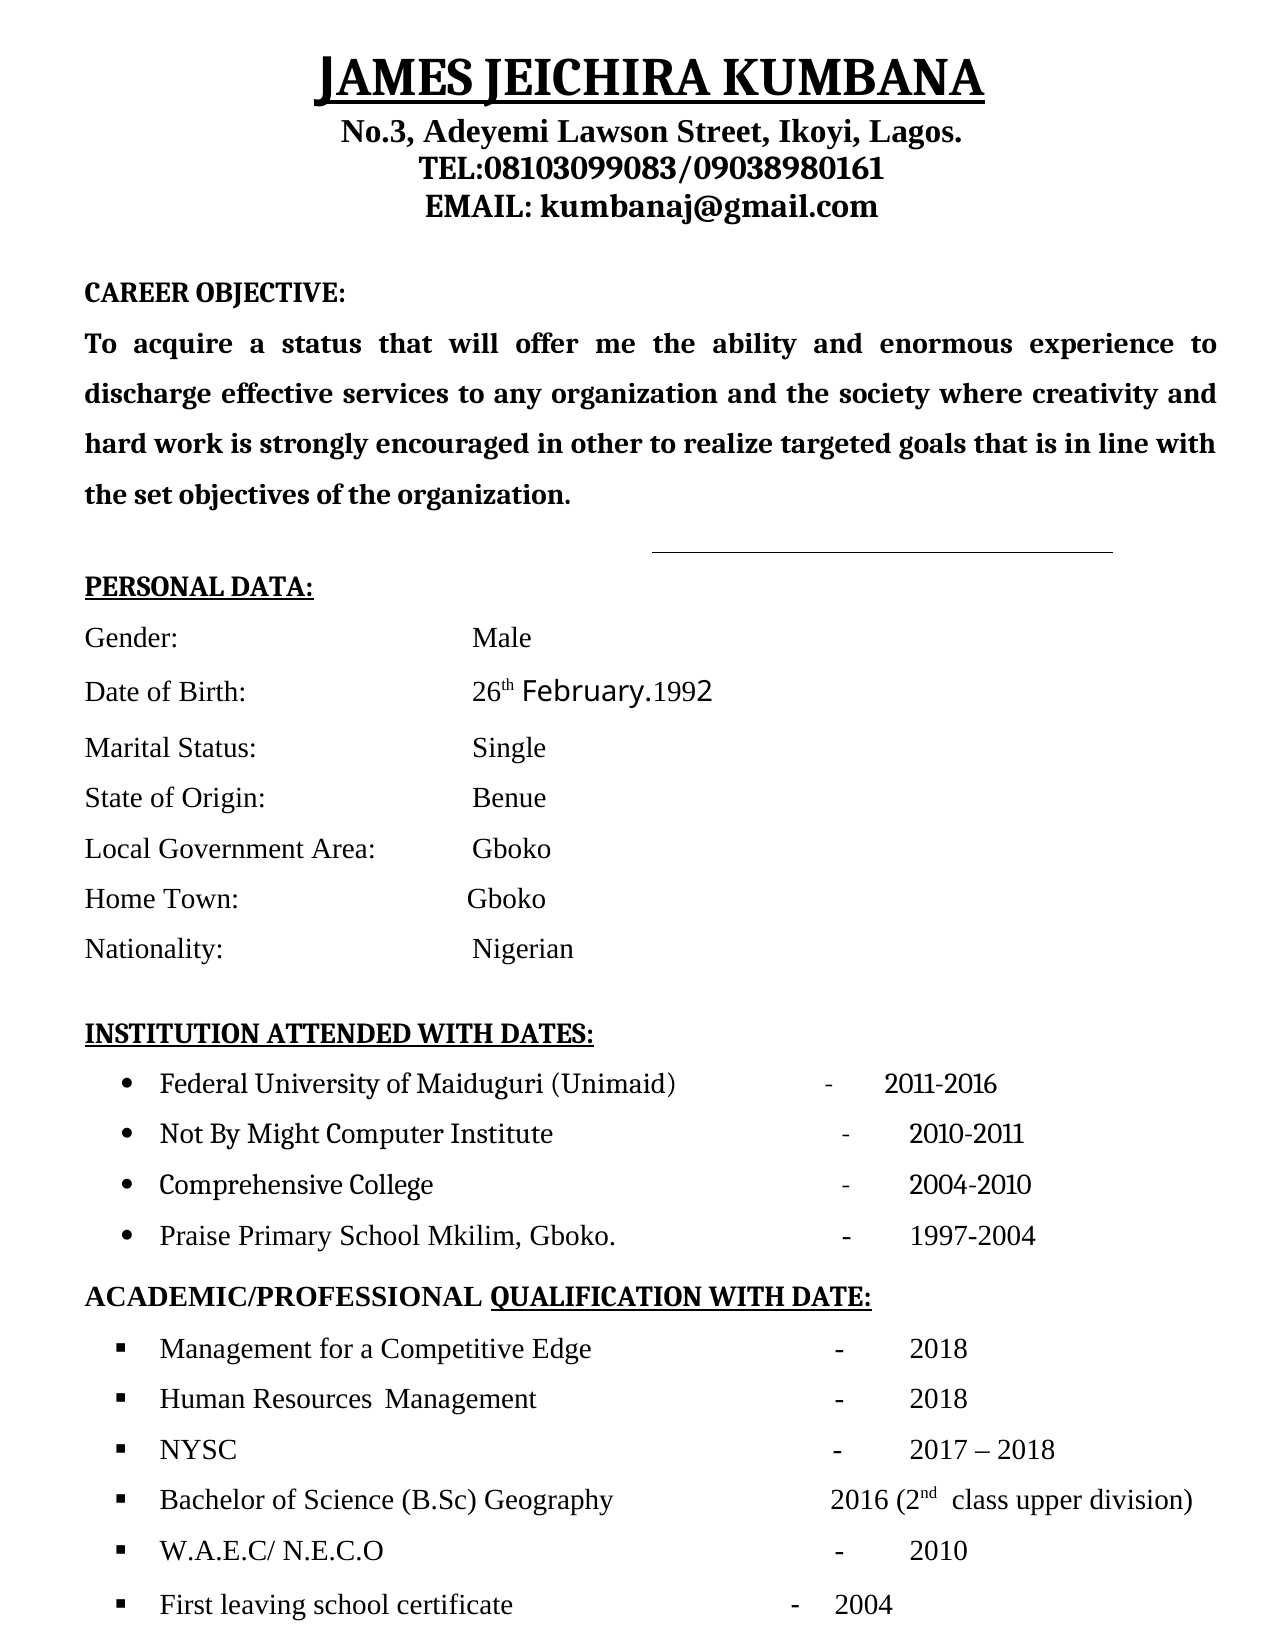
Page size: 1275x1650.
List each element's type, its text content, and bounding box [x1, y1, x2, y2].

text Marital Status: Single [84, 730, 1219, 764]
text No.3, Adeyemi Lawson Street, Ikoyi, Lagos. [84, 111, 1219, 149]
text Gender: Male [84, 620, 1219, 654]
text State of Origin: Benue [84, 781, 1219, 814]
list Federal University of Maiduguri (Unimaid) - 2011-2016 [122, 1067, 1219, 1101]
list Praise Primary School Mkilim, Gboko. - 1997-2004 [122, 1218, 1219, 1252]
text EMAIL: kumbanaj@gmail.com [84, 188, 1219, 226]
text Date of Birth: 26th February.1992 [84, 671, 1219, 710]
list W.A.E.C/ N.E.C.O - 2010 [114, 1533, 1219, 1566]
text TEL:08103099083/09038980161 [84, 149, 1219, 188]
text PERSONAL DATA: [84, 570, 1219, 604]
text JAMES JEICHIRA KUMBANA [84, 37, 1219, 111]
text To acquire a status that will offer me the ability and enormous experience to discharge effective services to any organization and the society where creativity and hard work is strongly encouraged in other to realize targeted goals that is in line with the set objectives of the organization. [84, 327, 1219, 511]
list Bachelor of Science (B.Sc) Geography 2016 (2nd class upper division) [114, 1482, 1219, 1516]
text Local Government Area: Gboko [84, 831, 1219, 864]
text CAREER OBJECTIVE: [84, 277, 1219, 310]
text ACADEMIC/PROFESSIONAL QUALIFICATION WITH DATE: [84, 1279, 1219, 1314]
text Home Town: Gboko [84, 881, 1219, 915]
list Comprehensive College - 2004-2010 [122, 1168, 1219, 1201]
list Human Resources Management - 2018 [114, 1382, 1219, 1415]
list NYSC - 2017 – 2018 [114, 1432, 1219, 1466]
text Nationality: Nigerian [84, 931, 1219, 965]
list Not By Might Computer Institute - 2010-2011 [122, 1118, 1219, 1151]
list First leaving school certificate - 2004 [114, 1583, 1219, 1623]
list Management for a Competitive Edge - 2018 [114, 1331, 1219, 1365]
text INSTITUTION ATTENDED WITH DATES: [84, 1017, 1219, 1051]
